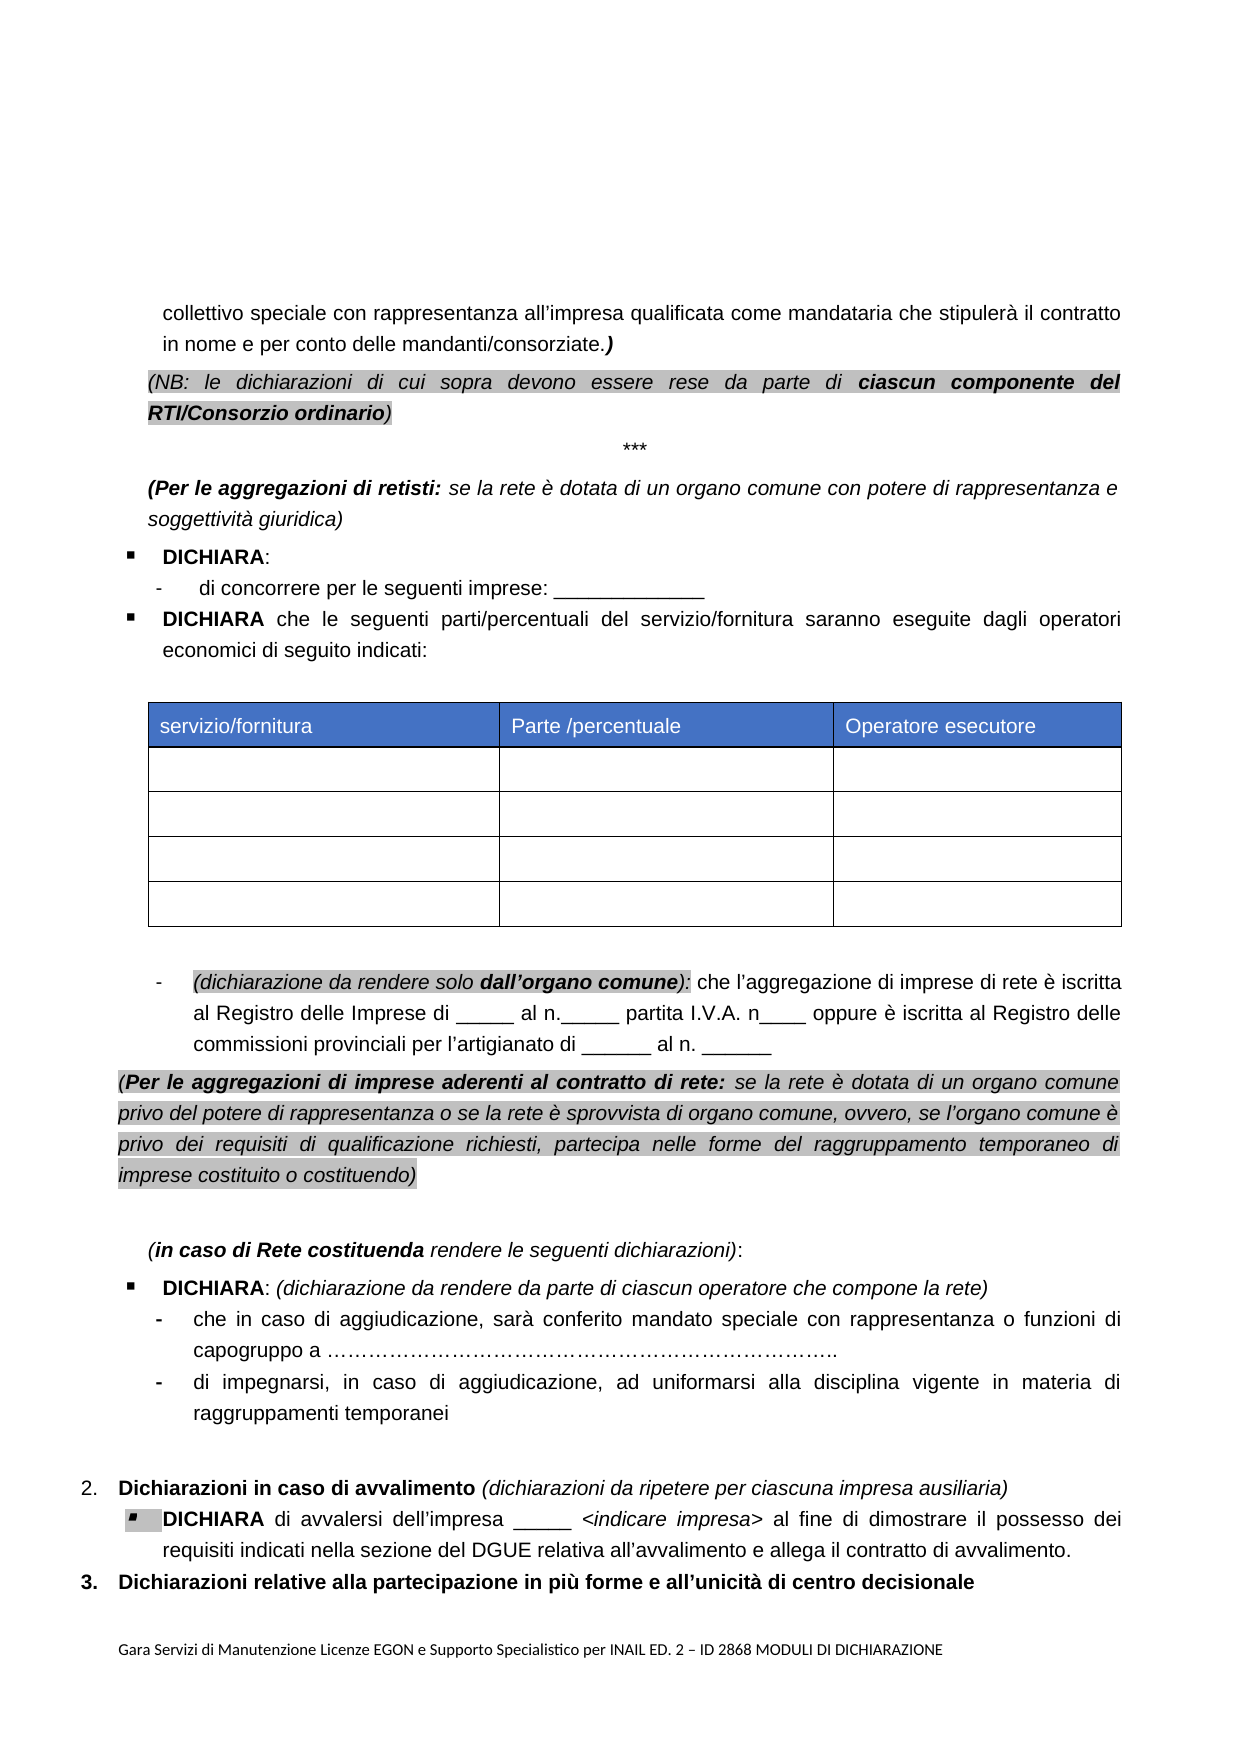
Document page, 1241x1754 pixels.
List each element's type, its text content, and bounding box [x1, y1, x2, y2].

list DICHIARA che le seguenti parti/percentuali del servizio/fornitura saranno eseguite dagli operatori economici di seguito indicati: [125, 602, 1122, 664]
table_cell [500, 882, 833, 926]
table_cell [834, 882, 1121, 926]
list di impegnarsi, in caso di aggiudicazione, ad uniformarsi alla disciplina vigente in materia di raggruppamenti temporanei [156, 1364, 1122, 1427]
list Dichiarazioni relative alla partecipazione in più forme e all’unicità di centro decisionale [81, 1564, 1122, 1595]
text (Per le aggregazioni di retisti: se la rete è dotata di un organo comune con potere di rappresentanza e soggettività giuridica) [148, 470, 1122, 533]
table_header Operatore esecutore [834, 703, 1121, 746]
text (in caso di Rete costituenda rendere le seguenti dichiarazioni): [118, 1233, 1122, 1264]
text (NB: le dichiarazioni di cui sopra devono essere rese da parte di ciascun componente del RTI/Consorzio ordinario) [148, 364, 1122, 427]
table_header Parte /percentuale [500, 703, 833, 746]
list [125, 295, 1122, 358]
table_cell [500, 748, 833, 791]
list (dichiarazione da rendere solo dall’organo comune): che l’aggregazione di imprese di rete è iscritta al Registro delle Imprese di _____ al n._____ partita I.V.A. n____ oppure è iscritta al Registro delle commissioni provinciali per l’artigianato di ______ al n. ______ [156, 964, 1122, 1058]
text *** [148, 433, 1122, 464]
list di concorrere per le seguenti imprese: _____________ [156, 570, 1122, 602]
list DICHIARA: [125, 539, 1122, 570]
table_cell [149, 792, 499, 836]
table_header servizio/fornitura [149, 703, 499, 746]
table_cell [834, 837, 1121, 881]
list Dichiarazioni in caso di avvalimento (dichiarazioni da ripetere per ciascuna impresa ausiliaria) [81, 1470, 1122, 1502]
table_cell [834, 792, 1121, 836]
table_cell [834, 748, 1121, 791]
list DICHIARA di avvalersi dell’impresa _____ <indicare impresa> al fine di dimostrare il possesso dei requisiti indicati nella sezione del DGUE relativa all’avvalimento e allega il contratto di avvalimento. [125, 1502, 1122, 1564]
table_cell [149, 882, 499, 926]
table_cell [500, 792, 833, 836]
text (Per le aggregazioni di imprese aderenti al contratto di rete: se la rete è dotata di un organo comune privo del potere di rappresentanza o se la rete è sprovvista di organo comune, ovvero, se l’organo comune è privo dei requisiti di qualificazione richiesti, partecipa nelle forme del raggruppamento temporaneo di imprese costituito o costituendo) [118, 1064, 1122, 1189]
list DICHIARA: (dichiarazione da rendere da parte di ciascun operatore che compone la rete) [125, 1270, 1122, 1302]
table_cell [500, 837, 833, 881]
list che in caso di aggiudicazione, sarà conferito mandato speciale con rappresentanza o funzioni di capogruppo a ……………………………………………………………….. [156, 1302, 1122, 1364]
table_cell [149, 837, 499, 881]
table_cell [149, 748, 499, 791]
